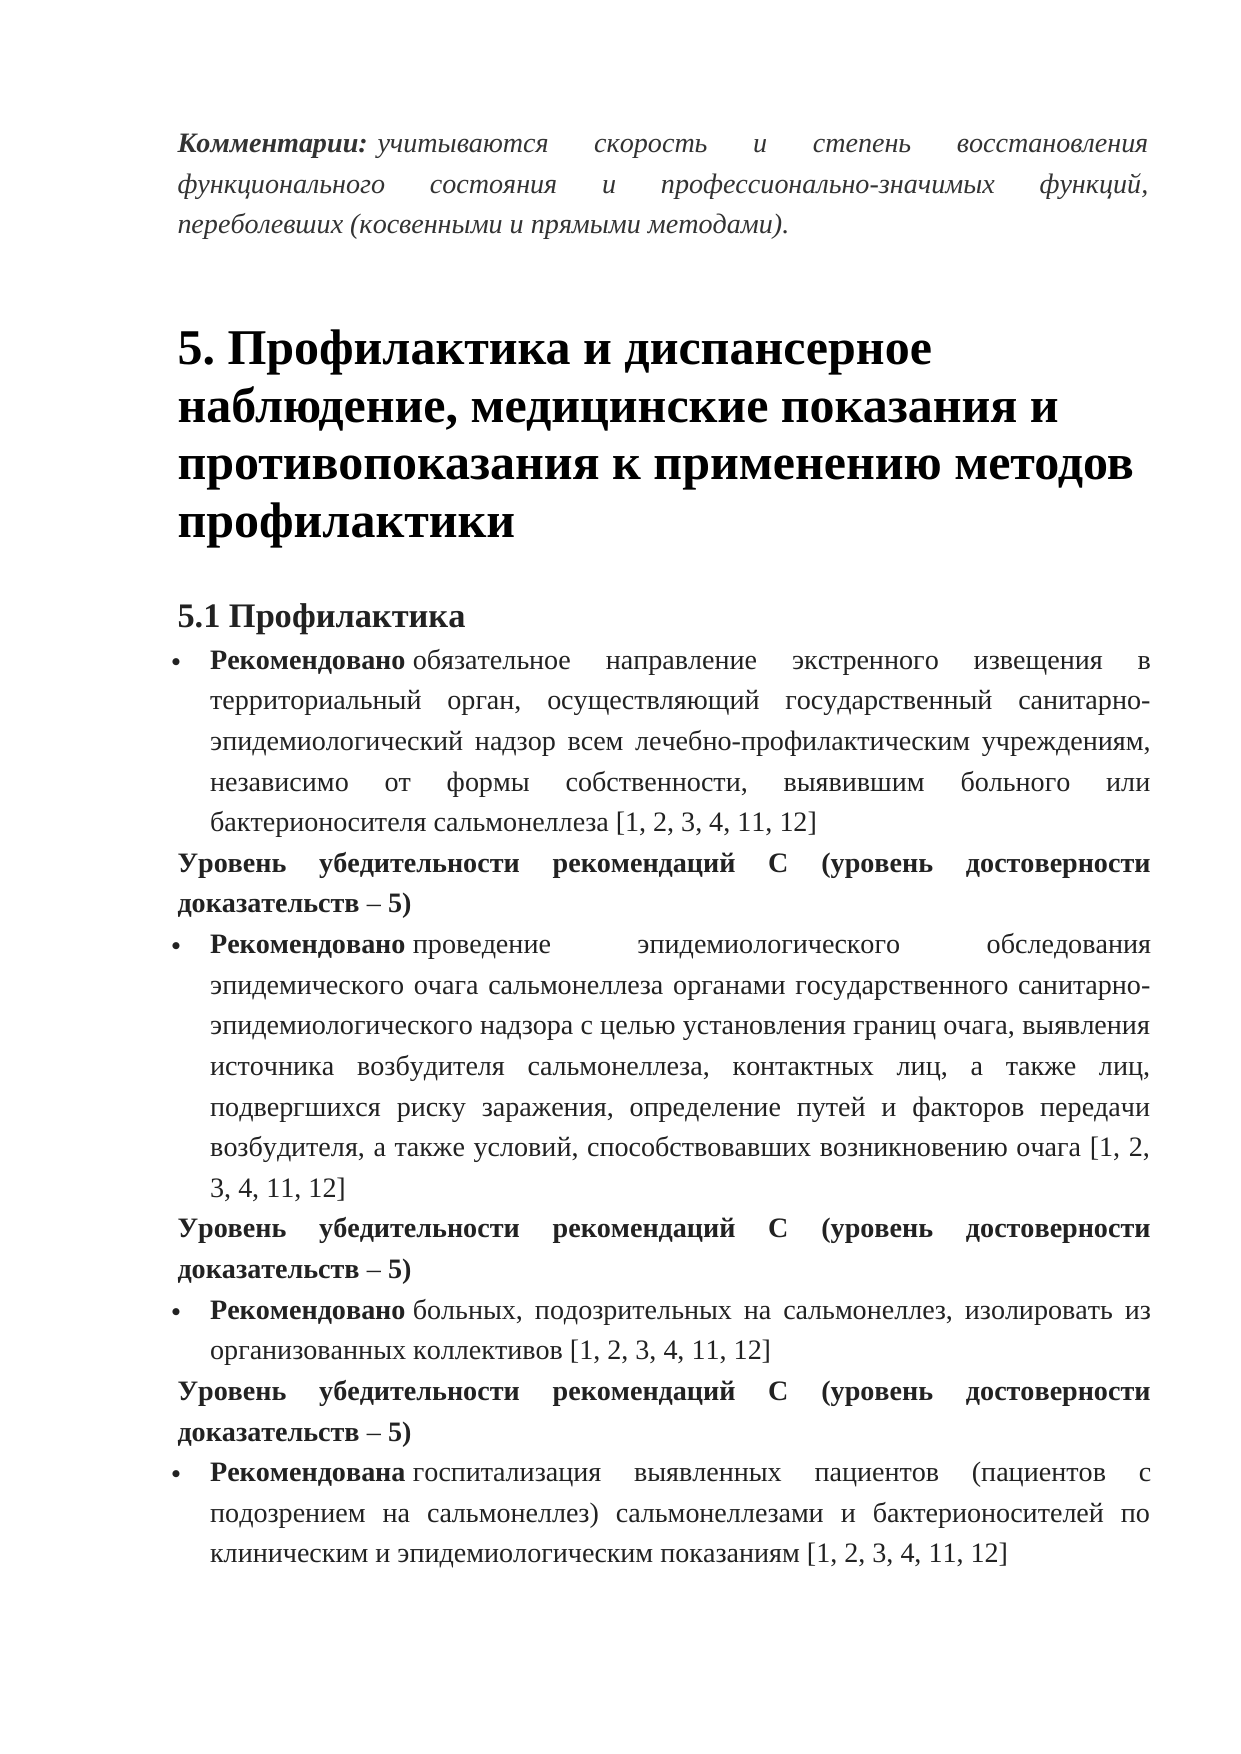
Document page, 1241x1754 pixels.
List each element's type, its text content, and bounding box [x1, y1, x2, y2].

text Уровень убедительности рекомендаций С (уровень достоверности доказательств – 5) [177, 1203, 1152, 1284]
text 5. Профилактика и диспансерное наблюдение, медицинские показания и противопоказания к применению методов профилактики [177, 318, 1152, 548]
list Рекомендовано обязательное направление экстренного извещения в территориальный орган, осуществляющий государственный санитарно-эпидемиологический надзор всем лечебно-профилактическим учреждениям, независимо от формы собственности, выявившим больного или бактерионосителя сальмонеллеза [1, 2, 3, 4, 11, 12] [172, 634, 1152, 838]
list Рекомендовано больных, подозрительных на сальмонеллез, изолировать из организованных коллективов [1, 2, 3, 4, 11, 12] [172, 1284, 1152, 1366]
text Уровень убедительности рекомендаций С (уровень достоверности доказательств – 5) [177, 1366, 1152, 1447]
list Рекомендована госпитализация выявленных пациентов (пациентов с подозрением на сальмонеллез) сальмонеллезами и бактерионосителей по клиническим и эпидемиологическим показаниям [1, 2, 3, 4, 11, 12] [172, 1447, 1152, 1569]
text Уровень убедительности рекомендаций С (уровень достоверности доказательств – 5) [177, 838, 1152, 919]
text 5.1 Профилактика [177, 595, 1152, 634]
list Рекомендовано проведение эпидемиологического обследования эпидемического очага сальмонеллеза органами государственного санитарно-эпидемиологического надзора с целью установления границ очага, выявления источника возбудителя сальмонеллеза, контактных лиц, а также лиц, подвергшихся риску заражения, определение путей и факторов передачи возбудителя, а также условий, способствовавших возникновению очага [1, 2, 3, 4, 11, 12] [172, 919, 1152, 1203]
text Комментарии: учитываются скорость и степень восстановления функционального состояния и профессионально-значимых функций, переболевших (косвенными и прямыми методами). [177, 118, 1152, 240]
